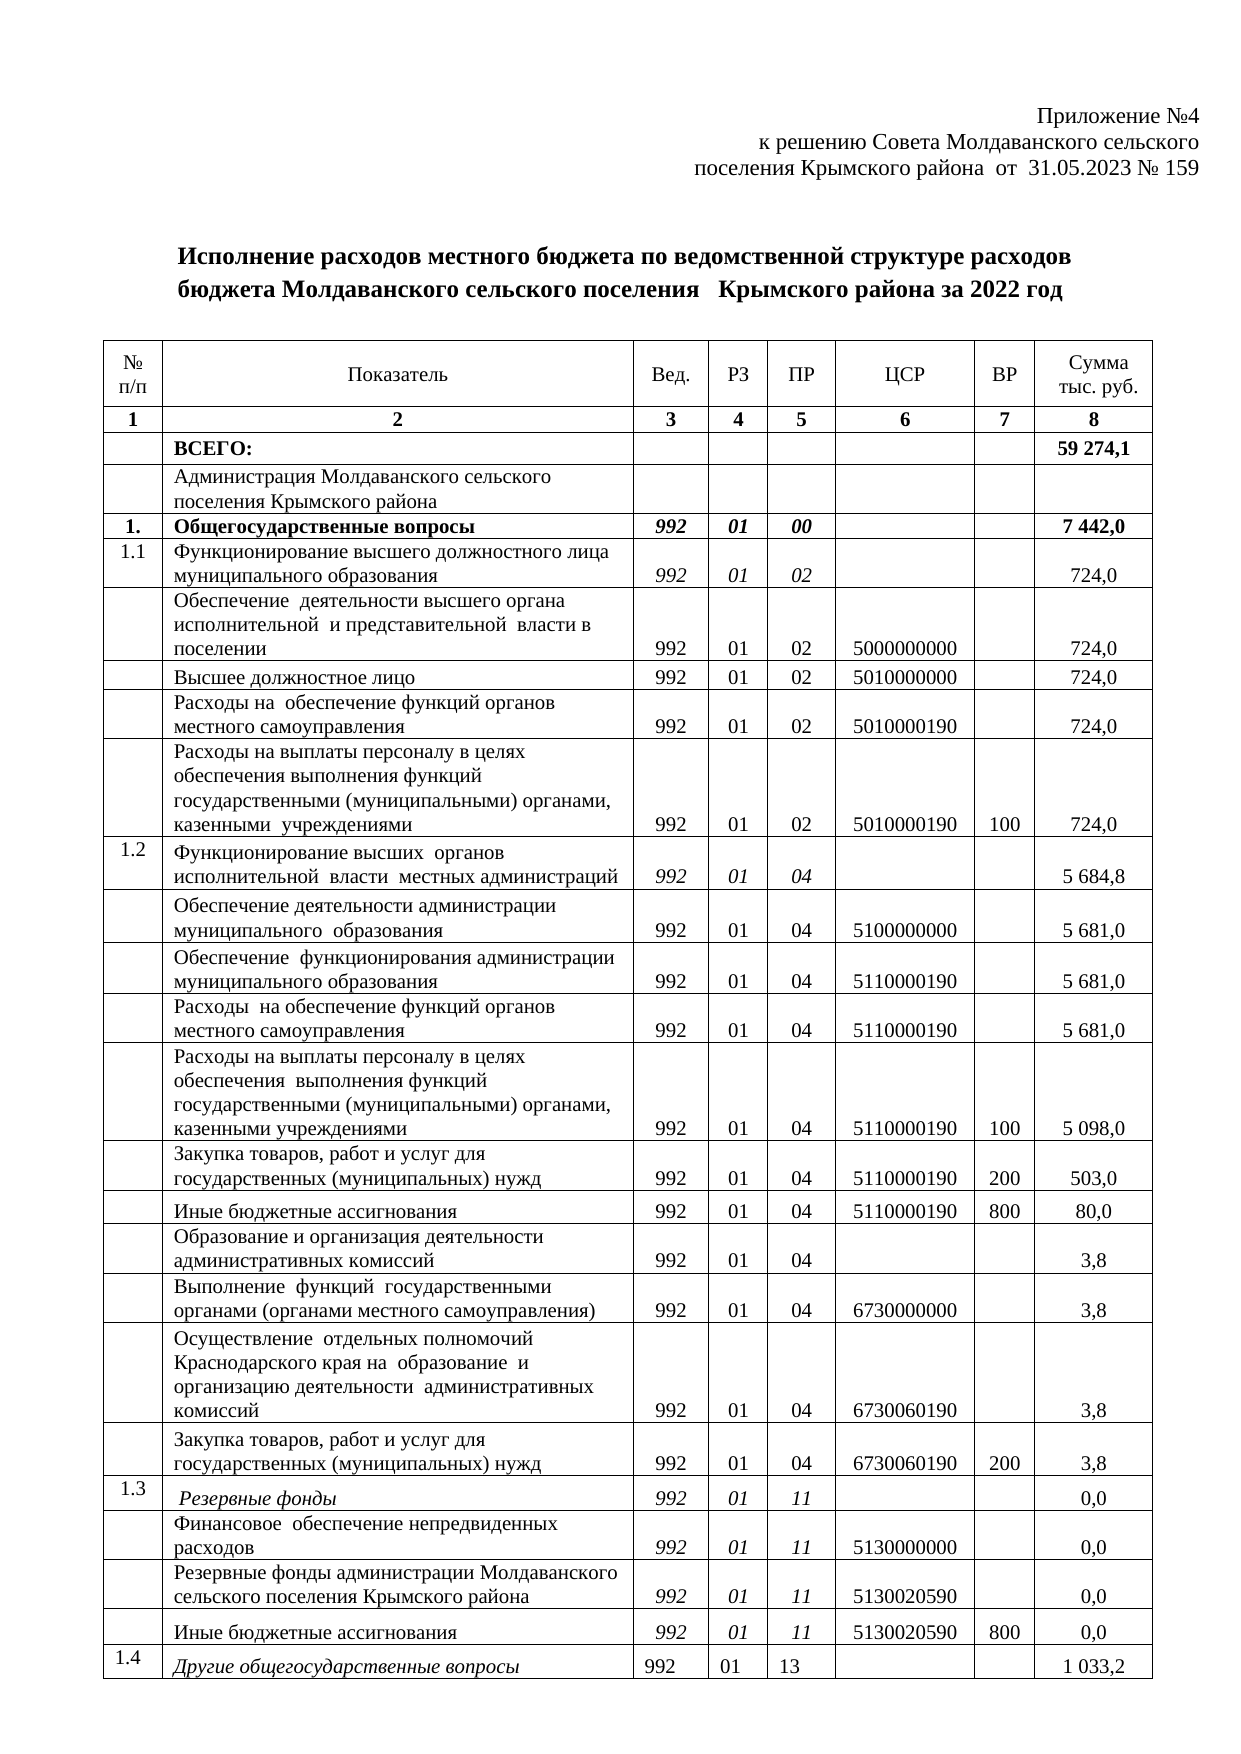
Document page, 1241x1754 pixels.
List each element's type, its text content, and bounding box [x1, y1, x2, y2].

table_cell 992 [634, 539, 708, 587]
table_cell [104, 1560, 162, 1608]
table_cell Администрация Молдаванского сельского поселения Крымского района [163, 465, 633, 513]
table_cell 992 [634, 1224, 708, 1272]
table_cell Резервные фонды [163, 1476, 633, 1509]
table_cell 5110000190 [836, 1191, 974, 1223]
table_cell [104, 890, 162, 942]
table_cell [836, 539, 974, 587]
table_cell 100 [975, 739, 1034, 836]
text Приложение №4 [177, 102, 1199, 128]
table_cell [975, 690, 1034, 738]
table_cell 5010000190 [836, 739, 974, 836]
table_cell 992 [634, 661, 708, 689]
table_cell 01 [709, 1191, 767, 1223]
table_cell 04 [768, 1274, 835, 1322]
table_cell 0,0 [1035, 1511, 1152, 1559]
table_cell 00 [768, 514, 835, 538]
table_cell 04 [768, 1323, 835, 1422]
table_cell Функционирование высших органов исполнительной власти местных администраций [163, 837, 633, 888]
table_cell 01 [709, 1511, 767, 1559]
table_cell 992 [634, 943, 708, 993]
table_cell 992 [634, 1609, 708, 1644]
table_cell 992 [634, 1191, 708, 1223]
table_cell [104, 1141, 162, 1189]
table_cell 992 [634, 739, 708, 836]
table_cell 02 [768, 539, 835, 587]
table_cell [975, 1224, 1034, 1272]
table_cell [836, 1224, 974, 1272]
table_header Показатель [163, 341, 633, 406]
table_cell 02 [768, 690, 835, 738]
table_cell [975, 1476, 1034, 1509]
table_cell 724,0 [1035, 690, 1152, 738]
table_cell [975, 1323, 1034, 1422]
table_cell 1.1 [104, 539, 162, 587]
table_cell Функционирование высшего должностного лица муниципального образования [163, 539, 633, 587]
table_cell 11 [768, 1609, 835, 1644]
table_header Сумма тыс. руб. [1035, 341, 1152, 406]
table_header ЦСР [836, 341, 974, 406]
table_cell 0,0 [1035, 1609, 1152, 1644]
table_cell 80,0 [1035, 1191, 1152, 1223]
table_cell 5130020590 [836, 1560, 974, 1608]
table_cell Иные бюджетные ассигнования [163, 1609, 633, 1644]
table_cell Иные бюджетные ассигнования [163, 1191, 633, 1223]
table_cell 01 [709, 514, 767, 538]
table_cell [104, 739, 162, 836]
table_cell 7 442,0 [1035, 514, 1152, 538]
table_cell 7 [975, 407, 1034, 432]
table_cell 5110000190 [836, 1043, 974, 1140]
table_cell 992 [634, 1476, 708, 1509]
table_cell 992 [634, 1560, 708, 1608]
table_cell 59 274,1 [1035, 433, 1152, 463]
table_cell 5110000190 [836, 943, 974, 993]
table_cell 5010000000 [836, 661, 974, 689]
table_cell 01 [709, 588, 767, 660]
table_cell 01 [709, 1645, 767, 1678]
table_cell 5130020590 [836, 1609, 974, 1644]
table_cell 04 [768, 1141, 835, 1189]
table_cell 800 [975, 1191, 1034, 1223]
table_cell Расходы на выплаты персоналу в целях обеспечения выполнения функций государственными (муниципальными) органами, казенными учреждениями [163, 1043, 633, 1140]
table_cell 503,0 [1035, 1141, 1152, 1189]
table_cell 724,0 [1035, 661, 1152, 689]
table_cell 01 [709, 943, 767, 993]
table_cell [836, 837, 974, 888]
table_cell [104, 1274, 162, 1322]
table_cell 992 [634, 837, 708, 888]
table_cell 5 681,0 [1035, 994, 1152, 1042]
table_cell [975, 539, 1034, 587]
table_cell 992 [634, 1645, 708, 1678]
table_cell [634, 465, 708, 513]
table_cell [975, 588, 1034, 660]
table_cell 6 [836, 407, 974, 432]
table_cell 01 [709, 661, 767, 689]
table_cell Расходы на обеспечение функций органов местного самоуправления [163, 690, 633, 738]
table_cell Осуществление отдельных полномочий Краснодарского края на образование и организацию деятельности административных комиссий [163, 1323, 633, 1422]
table_cell 01 [709, 1609, 767, 1644]
table_cell 6730000000 [836, 1274, 974, 1322]
table_cell 6730060190 [836, 1323, 974, 1422]
table_cell [1035, 465, 1152, 513]
table_cell 1.3 [104, 1476, 162, 1509]
table_cell 992 [634, 1323, 708, 1422]
table_cell [975, 465, 1034, 513]
table_cell 01 [709, 994, 767, 1042]
table_cell 04 [768, 943, 835, 993]
table_cell 1.4 [104, 1645, 162, 1678]
table_cell 992 [634, 1511, 708, 1559]
table_cell Выполнение функций государственными органами (органами местного самоуправления) [163, 1274, 633, 1322]
table_cell [104, 661, 162, 689]
table_cell [975, 1645, 1034, 1678]
table_cell 724,0 [1035, 588, 1152, 660]
table_cell [104, 1609, 162, 1644]
table_cell 01 [709, 1476, 767, 1509]
table_cell 01 [709, 539, 767, 587]
table_cell Закупка товаров, работ и услуг для государственных (муниципальных) нужд [163, 1141, 633, 1189]
table_cell 992 [634, 1274, 708, 1322]
table_cell 100 [975, 1043, 1034, 1140]
table_cell [975, 514, 1034, 538]
table_cell 04 [768, 890, 835, 942]
table_cell 3,8 [1035, 1274, 1152, 1322]
table_cell [104, 994, 162, 1042]
table_cell [104, 1224, 162, 1272]
table_cell 5 098,0 [1035, 1043, 1152, 1140]
table_cell 6730060190 [836, 1423, 974, 1475]
table_cell 11 [768, 1511, 835, 1559]
table_cell 992 [634, 890, 708, 942]
table_cell 800 [975, 1609, 1034, 1644]
table_cell 11 [768, 1560, 835, 1608]
table_cell [104, 1043, 162, 1140]
table_cell [836, 465, 974, 513]
table_cell 992 [634, 1141, 708, 1189]
table_cell [975, 994, 1034, 1042]
table_cell 5110000190 [836, 994, 974, 1042]
table_cell 3,8 [1035, 1323, 1152, 1422]
table_cell 992 [634, 514, 708, 538]
table_cell 8 [1035, 407, 1152, 432]
table_cell Закупка товаров, работ и услуг для государственных (муниципальных) нужд [163, 1423, 633, 1475]
table_cell [634, 433, 708, 463]
table_cell 3,8 [1035, 1423, 1152, 1475]
table_cell 01 [709, 1224, 767, 1272]
table_cell 5100000000 [836, 890, 974, 942]
table_cell 11 [768, 1476, 835, 1509]
table_header № п/п [104, 341, 162, 406]
table_cell 02 [768, 661, 835, 689]
table_cell Образование и организация деятельности административных комиссий [163, 1224, 633, 1272]
text поселения Крымского района от 31.05.2023 № 159 [177, 154, 1199, 181]
table_cell Общегосударственные вопросы [163, 514, 633, 538]
table_cell Обеспечение функционирования администрации муниципального образования [163, 943, 633, 993]
table_cell 13 [768, 1645, 835, 1678]
table_cell [836, 514, 974, 538]
table_cell 04 [768, 994, 835, 1042]
table_cell 5010000190 [836, 690, 974, 738]
table_cell [709, 433, 767, 463]
table_cell Обеспечение деятельности высшего органа исполнительной и представительной власти в поселении [163, 588, 633, 660]
table_cell 5 [768, 407, 835, 432]
table_cell Высшее должностное лицо [163, 661, 633, 689]
table_cell [104, 433, 162, 463]
table_cell [104, 588, 162, 660]
table_cell 02 [768, 588, 835, 660]
table_cell [104, 1323, 162, 1422]
table_cell 5 681,0 [1035, 890, 1152, 942]
table_cell 04 [768, 1224, 835, 1272]
table_cell 1 033,2 [1035, 1645, 1152, 1678]
text к решению Совета Молдаванского сельского [177, 128, 1199, 154]
table_cell 724,0 [1035, 739, 1152, 836]
table_cell [836, 1645, 974, 1678]
table_cell ВСЕГО: [163, 433, 633, 463]
table_cell 04 [768, 1043, 835, 1140]
table_cell Резервные фонды администрации Молдаванского сельского поселения Крымского района [163, 1560, 633, 1608]
table_cell 04 [768, 1423, 835, 1475]
table_cell 01 [709, 739, 767, 836]
table_cell [104, 690, 162, 738]
table_cell 5000000000 [836, 588, 974, 660]
table_cell 01 [709, 890, 767, 942]
table_cell Другие общегосударственные вопросы [163, 1645, 633, 1678]
table_cell 5130000000 [836, 1511, 974, 1559]
table_cell 3 [634, 407, 708, 432]
table_cell 992 [634, 1423, 708, 1475]
table_cell 01 [709, 1423, 767, 1475]
table_cell [975, 837, 1034, 888]
table_cell 01 [709, 1560, 767, 1608]
table_cell [975, 661, 1034, 689]
table_cell Обеспечение деятельности администрации муниципального образования [163, 890, 633, 942]
table_cell [768, 433, 835, 463]
table_cell 01 [709, 1323, 767, 1422]
table_cell [836, 433, 974, 463]
table_header Вед. [634, 341, 708, 406]
table_cell 04 [768, 1191, 835, 1223]
table_cell [104, 943, 162, 993]
table_cell 0,0 [1035, 1476, 1152, 1509]
table_cell [975, 943, 1034, 993]
table_cell 02 [768, 739, 835, 836]
table_header ВР [975, 341, 1034, 406]
table_cell 992 [634, 994, 708, 1042]
table_header ПР [768, 341, 835, 406]
table_cell [104, 1511, 162, 1559]
table_cell [709, 465, 767, 513]
table_cell Расходы на обеспечение функций органов местного самоуправления [163, 994, 633, 1042]
table_cell [836, 1476, 974, 1509]
table_cell [768, 465, 835, 513]
table_cell 992 [634, 690, 708, 738]
table_cell 2 [163, 407, 633, 432]
table_cell 3,8 [1035, 1224, 1152, 1272]
table_cell 4 [709, 407, 767, 432]
table_cell 01 [709, 690, 767, 738]
text Исполнение расходов местного бюджета по ведомственной структуре расходов бюджета Молдаванского сельского поселения Крымского района за 2022 год [177, 241, 1152, 303]
table_header РЗ [709, 341, 767, 406]
table_cell [975, 1274, 1034, 1322]
table_cell 1 [104, 407, 162, 432]
table_cell [975, 1560, 1034, 1608]
table_cell 01 [709, 1043, 767, 1140]
table_cell 992 [634, 588, 708, 660]
table_cell 1.2 [104, 837, 162, 888]
table_cell Финансовое обеспечение непредвиденных расходов [163, 1511, 633, 1559]
table_cell 1. [104, 514, 162, 538]
table_cell 5110000190 [836, 1141, 974, 1189]
table_cell 992 [634, 1043, 708, 1140]
table_cell 04 [768, 837, 835, 888]
table_cell 200 [975, 1141, 1034, 1189]
table_cell [104, 1423, 162, 1475]
table_cell 5 684,8 [1035, 837, 1152, 888]
table_cell [975, 890, 1034, 942]
table_cell 01 [709, 1274, 767, 1322]
table_cell [104, 465, 162, 513]
table_cell [104, 1191, 162, 1223]
table_cell 724,0 [1035, 539, 1152, 587]
table_cell 01 [709, 1141, 767, 1189]
table_cell 200 [975, 1423, 1034, 1475]
table_cell 5 681,0 [1035, 943, 1152, 993]
table_cell 01 [709, 837, 767, 888]
table_cell 0,0 [1035, 1560, 1152, 1608]
table_cell Расходы на выплаты персоналу в целях обеспечения выполнения функций государственными (муниципальными) органами, казенными учреждениями [163, 739, 633, 836]
table_cell [975, 1511, 1034, 1559]
table_cell [975, 433, 1034, 463]
